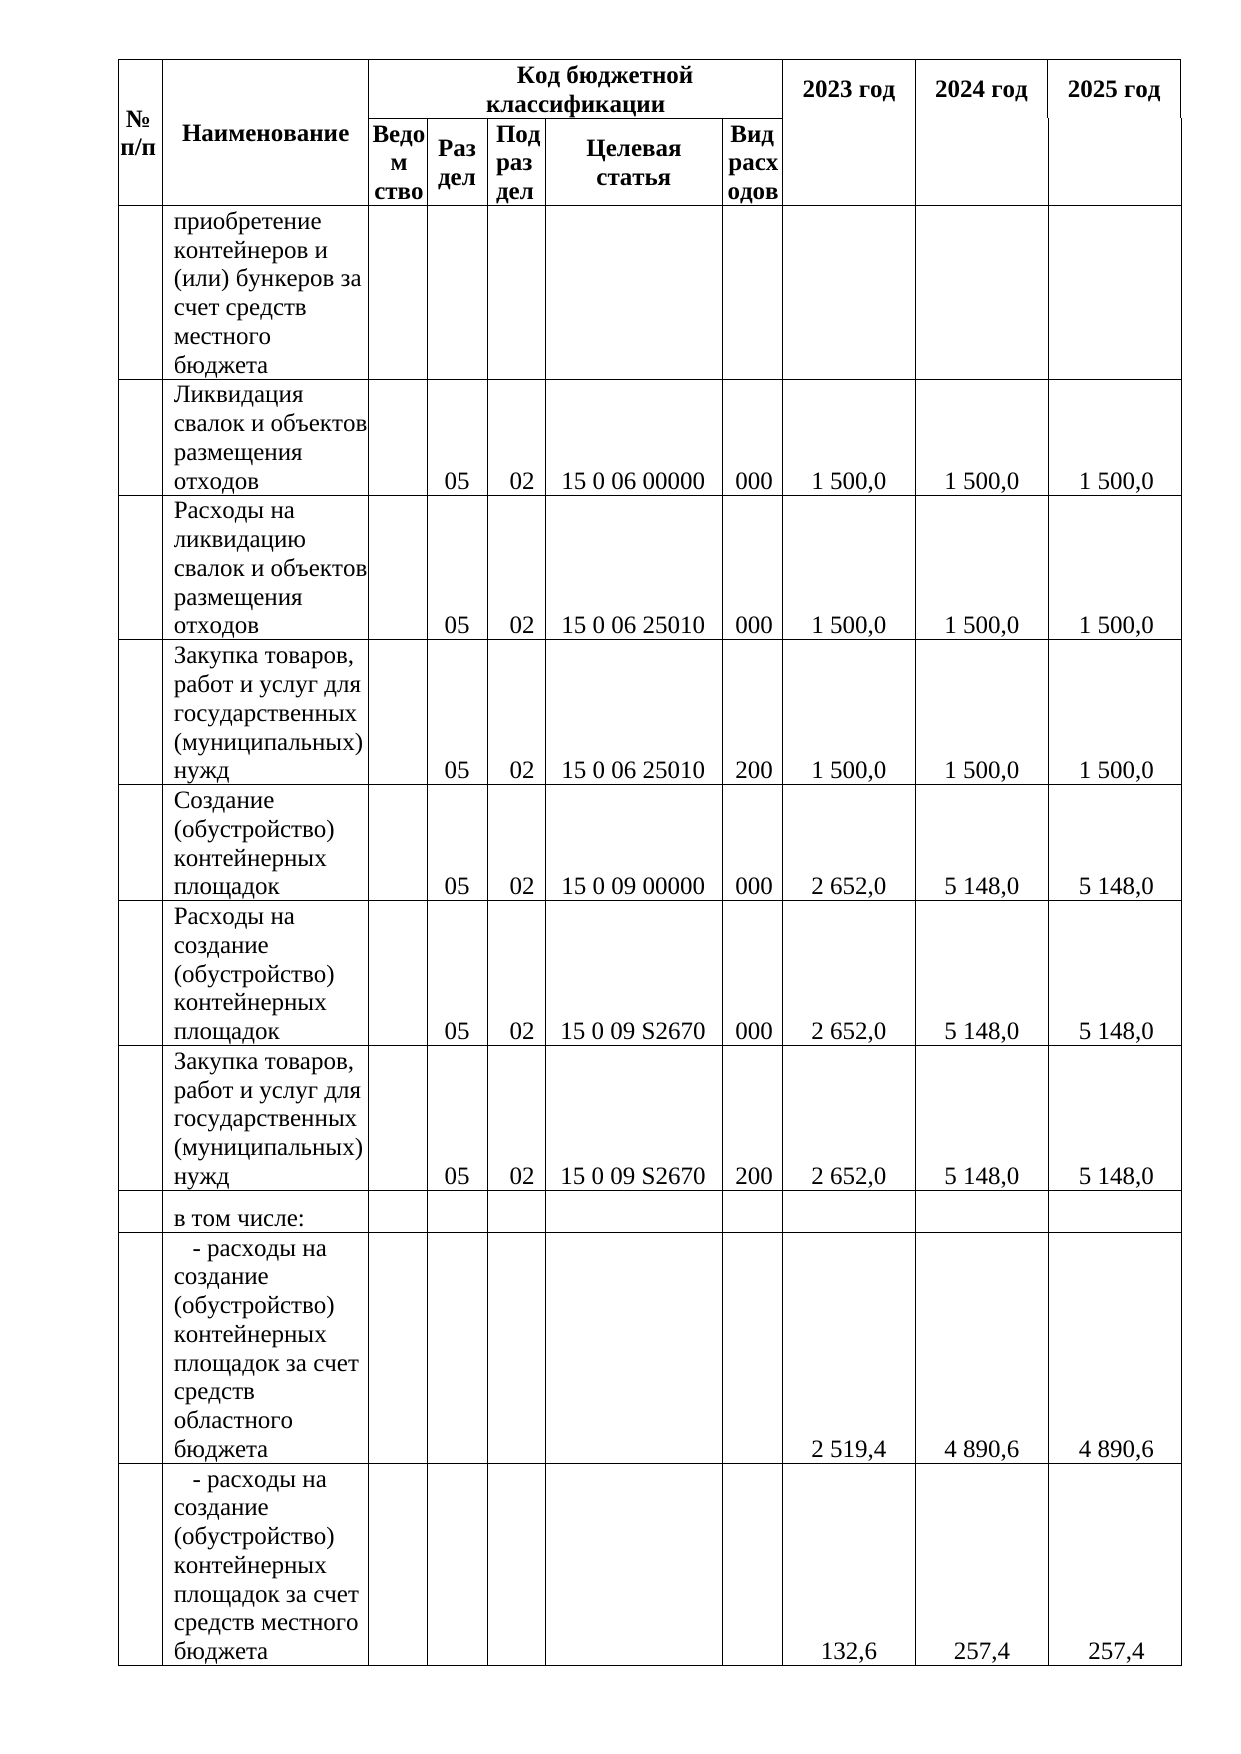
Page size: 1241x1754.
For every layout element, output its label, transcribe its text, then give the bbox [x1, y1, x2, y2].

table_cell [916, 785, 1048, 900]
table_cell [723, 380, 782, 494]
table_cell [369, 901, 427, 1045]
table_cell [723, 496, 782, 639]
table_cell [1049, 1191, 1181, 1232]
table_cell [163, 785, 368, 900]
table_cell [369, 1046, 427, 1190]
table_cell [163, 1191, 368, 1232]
table_cell Вид расходов [723, 119, 782, 205]
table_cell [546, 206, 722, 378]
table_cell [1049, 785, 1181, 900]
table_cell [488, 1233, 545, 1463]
table_cell Ведом ство [369, 119, 427, 205]
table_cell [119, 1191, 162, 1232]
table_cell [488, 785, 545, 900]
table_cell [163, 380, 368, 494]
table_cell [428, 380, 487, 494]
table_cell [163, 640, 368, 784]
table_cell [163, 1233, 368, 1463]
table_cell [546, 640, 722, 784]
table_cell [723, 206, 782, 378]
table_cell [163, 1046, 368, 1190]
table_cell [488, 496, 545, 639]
table_cell [916, 118, 1048, 205]
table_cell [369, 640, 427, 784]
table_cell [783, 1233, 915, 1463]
table_cell Целевая статья [546, 119, 722, 205]
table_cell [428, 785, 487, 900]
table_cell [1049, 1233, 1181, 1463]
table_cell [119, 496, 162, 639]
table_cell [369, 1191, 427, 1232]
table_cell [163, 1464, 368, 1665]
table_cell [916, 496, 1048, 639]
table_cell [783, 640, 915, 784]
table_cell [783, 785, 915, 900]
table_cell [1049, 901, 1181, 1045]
table_cell Под раз дел [488, 119, 545, 205]
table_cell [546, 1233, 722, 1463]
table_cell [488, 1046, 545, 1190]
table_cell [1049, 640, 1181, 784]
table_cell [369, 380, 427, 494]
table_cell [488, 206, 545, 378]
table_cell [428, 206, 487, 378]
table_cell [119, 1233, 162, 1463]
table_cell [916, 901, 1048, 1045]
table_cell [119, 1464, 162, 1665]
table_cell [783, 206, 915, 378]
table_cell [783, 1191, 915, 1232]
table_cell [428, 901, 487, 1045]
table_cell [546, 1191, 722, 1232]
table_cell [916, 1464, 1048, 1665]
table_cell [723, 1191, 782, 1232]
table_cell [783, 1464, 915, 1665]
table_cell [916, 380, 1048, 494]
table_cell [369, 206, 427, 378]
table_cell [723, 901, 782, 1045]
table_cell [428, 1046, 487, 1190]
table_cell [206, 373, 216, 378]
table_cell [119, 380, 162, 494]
table_cell Раз дел [428, 119, 487, 205]
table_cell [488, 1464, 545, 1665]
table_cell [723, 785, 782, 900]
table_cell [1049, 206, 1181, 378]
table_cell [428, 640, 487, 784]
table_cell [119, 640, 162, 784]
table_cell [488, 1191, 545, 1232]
table_header 2025 год [1048, 60, 1180, 118]
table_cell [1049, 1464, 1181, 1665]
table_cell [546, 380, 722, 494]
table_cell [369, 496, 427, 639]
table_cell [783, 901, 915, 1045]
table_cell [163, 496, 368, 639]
table_header № п/п [119, 60, 162, 205]
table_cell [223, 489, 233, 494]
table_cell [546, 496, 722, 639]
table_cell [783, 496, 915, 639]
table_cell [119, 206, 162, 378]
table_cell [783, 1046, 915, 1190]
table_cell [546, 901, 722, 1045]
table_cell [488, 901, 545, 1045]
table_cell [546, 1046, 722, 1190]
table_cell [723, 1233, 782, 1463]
table_header 2024 год [916, 60, 1047, 118]
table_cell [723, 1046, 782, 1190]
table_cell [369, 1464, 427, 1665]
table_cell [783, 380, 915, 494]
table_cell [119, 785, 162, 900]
table_cell [783, 118, 915, 205]
table_header Наименование [163, 60, 368, 205]
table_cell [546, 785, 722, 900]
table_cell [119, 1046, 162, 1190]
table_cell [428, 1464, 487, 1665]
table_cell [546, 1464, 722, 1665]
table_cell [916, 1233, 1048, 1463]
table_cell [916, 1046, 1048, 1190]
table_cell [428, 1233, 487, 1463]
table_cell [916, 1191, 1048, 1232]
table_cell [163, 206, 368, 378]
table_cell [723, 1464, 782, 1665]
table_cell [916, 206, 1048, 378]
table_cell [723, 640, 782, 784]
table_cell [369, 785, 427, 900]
table_header Код бюджетной классификации [369, 60, 782, 118]
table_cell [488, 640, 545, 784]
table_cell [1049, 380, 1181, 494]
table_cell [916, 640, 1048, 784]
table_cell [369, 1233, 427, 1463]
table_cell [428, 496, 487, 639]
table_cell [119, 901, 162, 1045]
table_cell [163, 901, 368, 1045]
table_cell [1049, 118, 1181, 205]
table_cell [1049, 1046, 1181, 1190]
table_header 2023 год [783, 60, 915, 118]
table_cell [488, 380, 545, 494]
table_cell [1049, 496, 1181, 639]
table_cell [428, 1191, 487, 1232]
